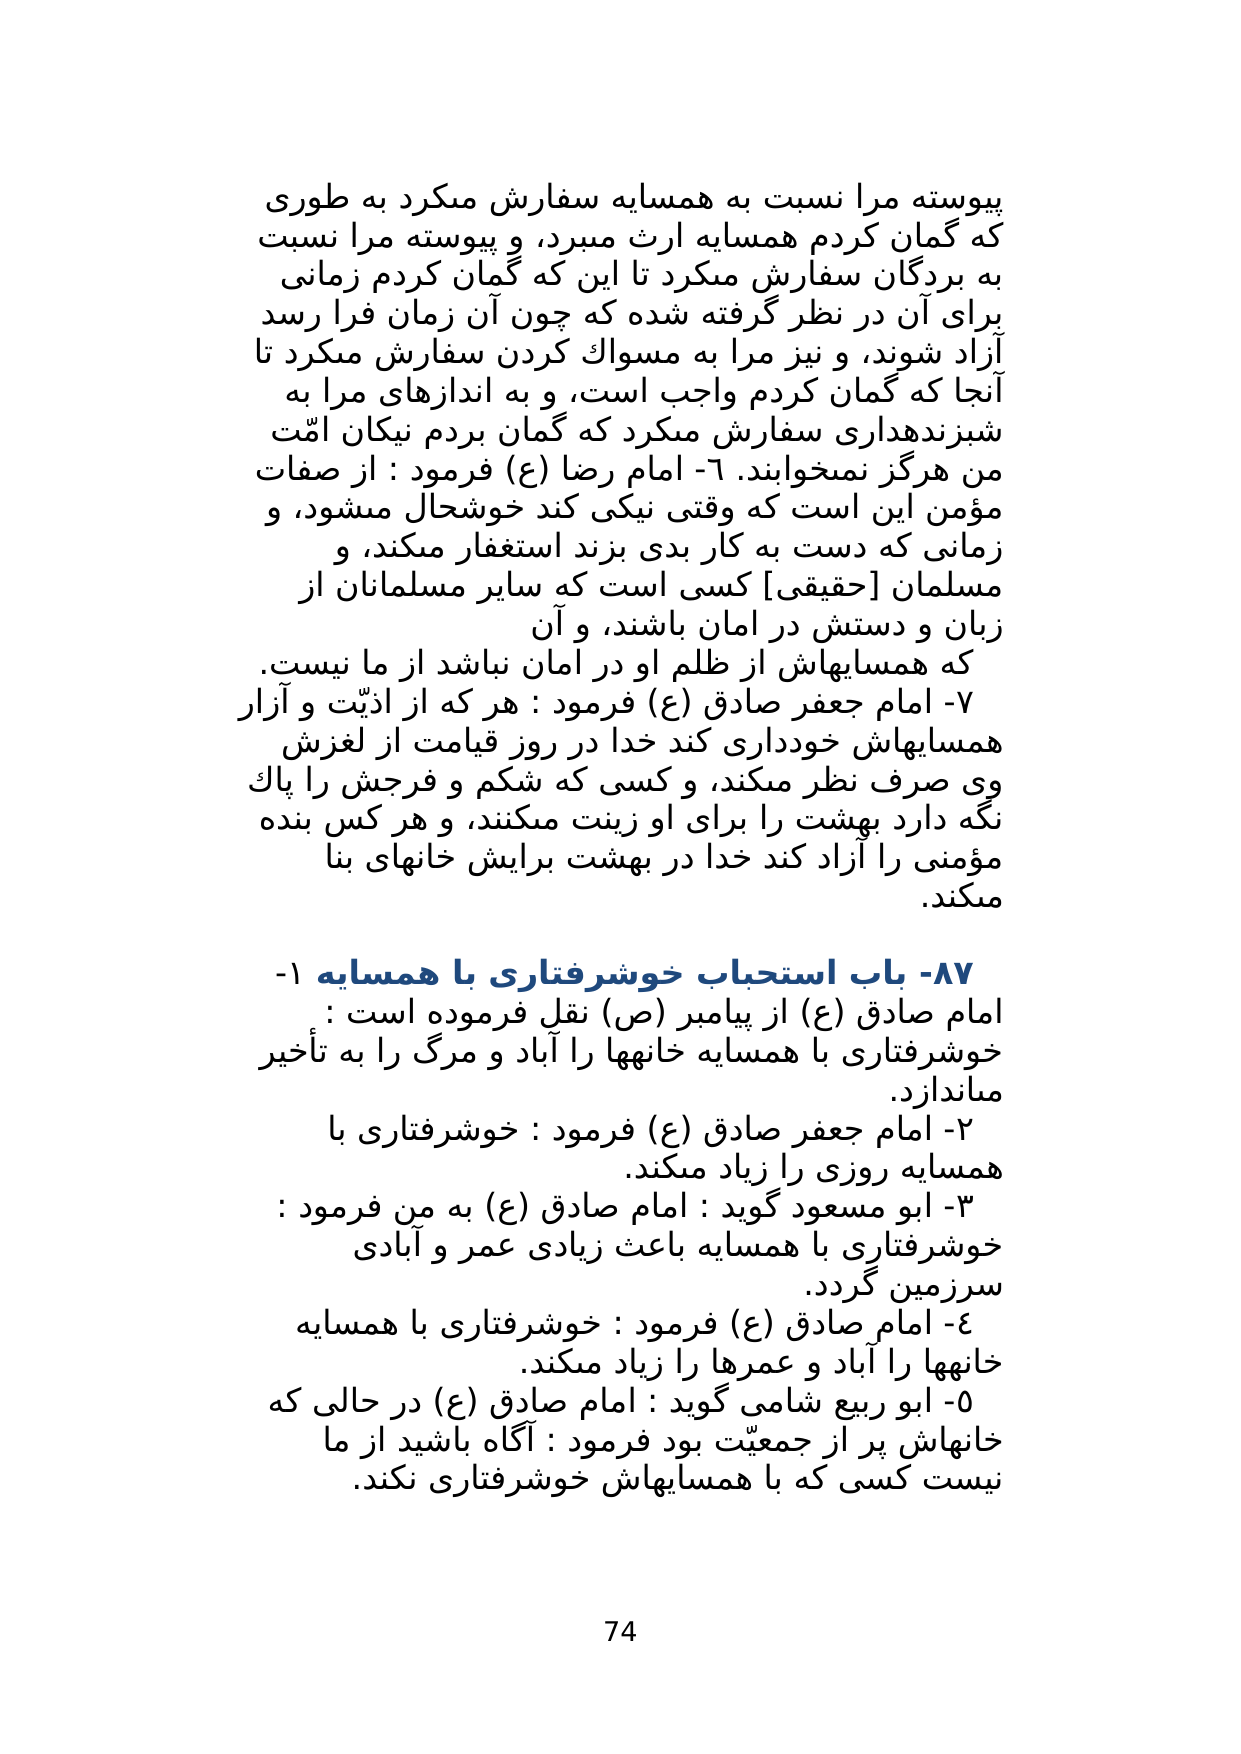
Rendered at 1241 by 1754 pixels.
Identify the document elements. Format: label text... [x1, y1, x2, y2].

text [236, 177, 1004, 643]
text ٤- امام صادق (ع) فرمود : خوشرفتارى با همسايه خانه‏ها را آباد و عمرها را زياد مى‏كند. [236, 1303, 1004, 1381]
text ٧- امام جعفر صادق (ع) فرمود : هر كه از اذيّت و آزار همسايه‏اش خوددارى كند خدا در روز قيامت از لغزش وى صرف نظر مى‏كند، و كسى كه شكم و فرجش را پاك نگه دارد بهشت را براى او زينت مى‏كنند، و هر كس بنده مؤمنى را آزاد كند خدا در بهشت برايش خانه‏اى بنا مى‏كند. [236, 682, 1004, 915]
text ٨٧- باب استحباب خوشرفتارى با همسايه‏ ١- امام صادق (ع) از پيامبر (ص) نقل فرموده است : خوشرفتارى با همسايه خانه‏ها را آباد و مرگ را به تأخير مى‏اندازد. [236, 954, 1004, 1109]
text كه همسايه‏اش از ظلم او در امان نباشد از ما نيست. [236, 643, 1004, 682]
text ٣- ابو مسعود گويد : امام صادق (ع) به من فرمود : خوشرفتارى با همسايه باعث زيادى عمر و آبادى سرزمين گردد. [236, 1187, 1004, 1303]
text ٥- ابو ربيع شامى گويد : امام صادق (ع) در حالى كه خانه‏اش پر از جمعيّت بود فرمود : آگاه باشيد از ما نيست كسى كه با همسايه‏اش خوشرفتارى نكند. [236, 1381, 1004, 1498]
text ٢- امام جعفر صادق (ع) فرمود : خوشرفتارى با همسايه روزى را زياد مى‏كند. [236, 1109, 1004, 1187]
